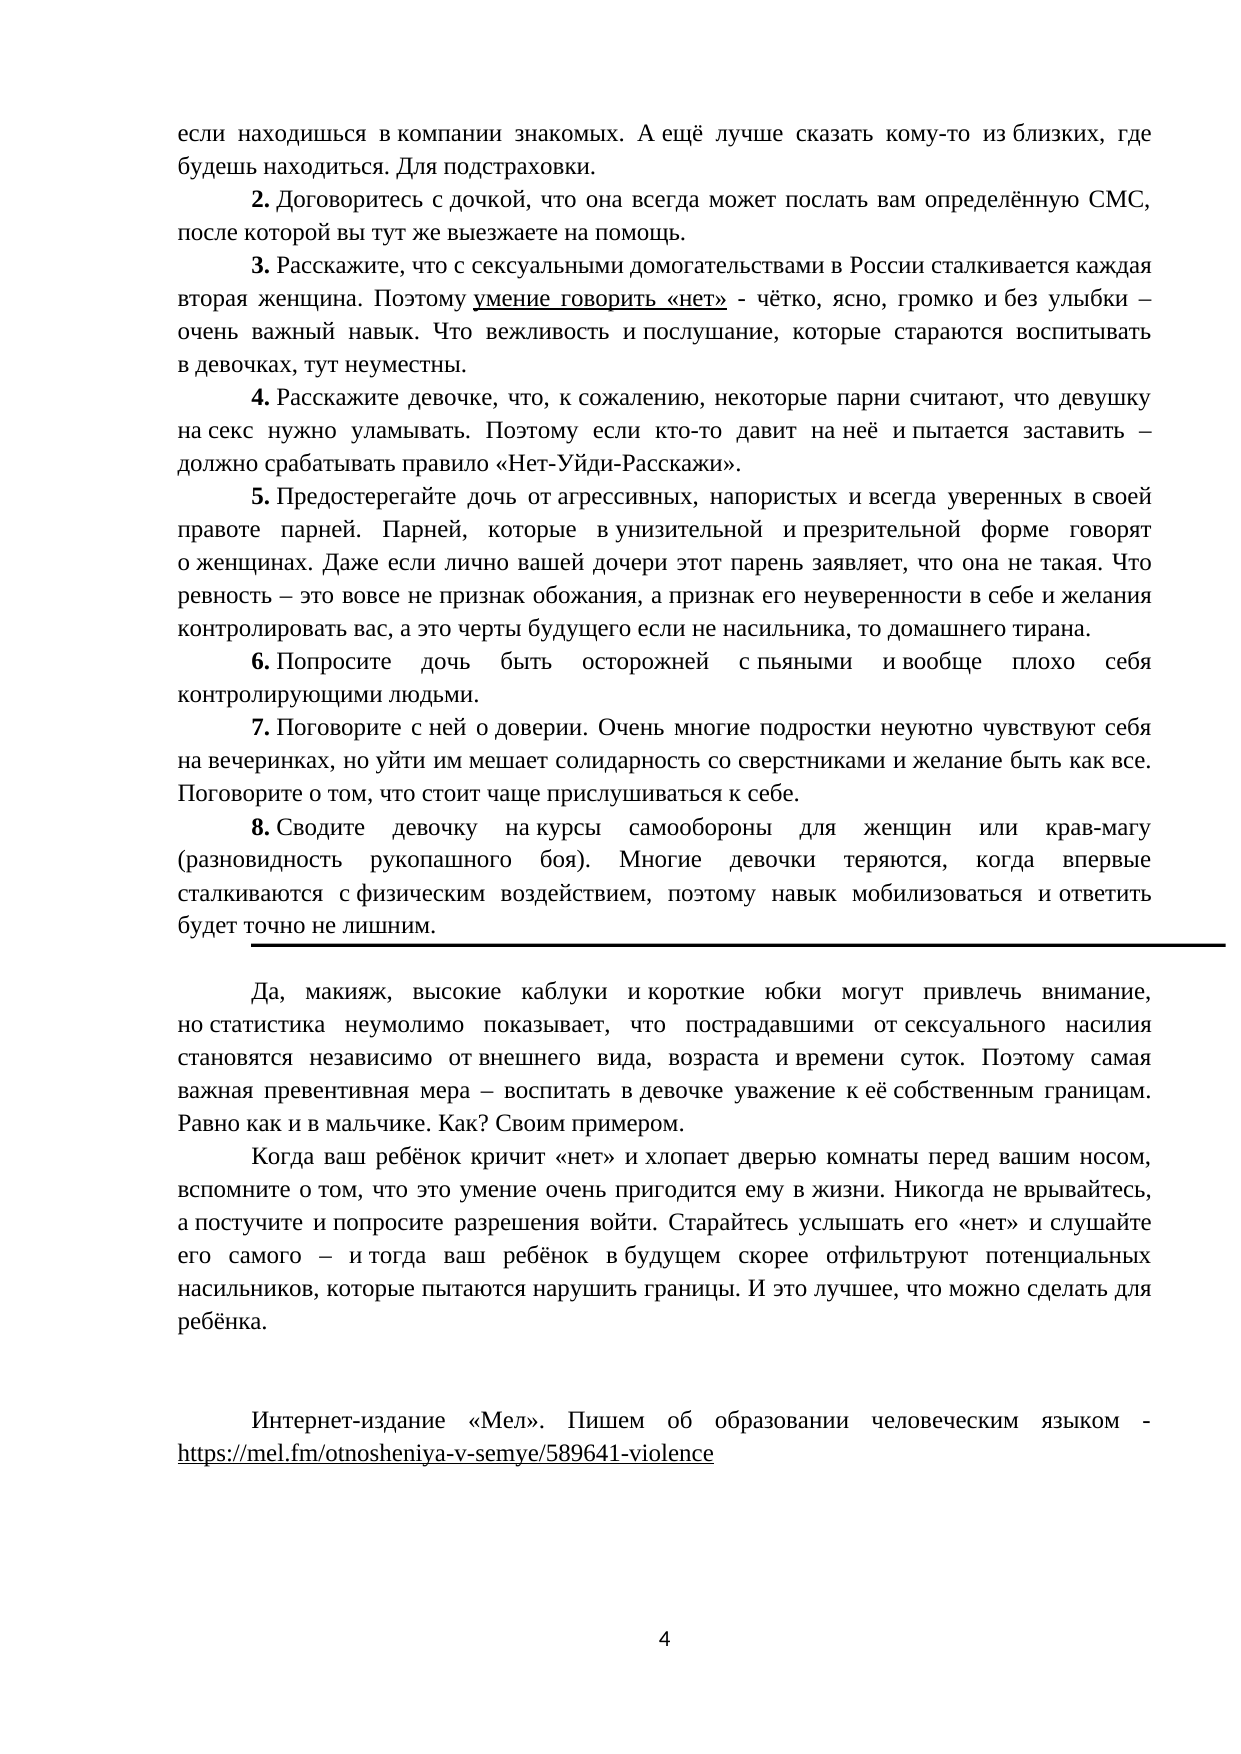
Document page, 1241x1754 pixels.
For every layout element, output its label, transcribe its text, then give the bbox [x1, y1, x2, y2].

text 7. Поговорите с ней о доверии. Очень многие подростки неуютно чувствуют себя на вечеринках, но уйти им мешает солидарность со сверстниками и желание быть как все. Поговорите о том, что стоит чаще прислушиваться к себе. [177, 712, 1152, 807]
text Да, макияж, высокие каблуки и короткие юбки могут привлечь внимание, но статистика неумолимо показывает, что пострадавшими от сексуального насилия становятся независимо от внешнего вида, возраста и времени суток. Поэтому самая важная превентивная мера – воспитать в девочке уважение к её собственным границам. Равно как и в мальчике. Как? Своим примером. [177, 976, 1152, 1137]
text 6. Попросите дочь быть осторожней с пьяными и вообще плохо себя контролирующими людьми. [177, 646, 1152, 708]
text 3. Расскажите, что с сексуальными домогательствами в России сталкивается каждая вторая женщина. Поэтому умение говорить «нет» - чётко, ясно, громко и без улыбки – очень важный навык. Что вежливость и послушание, которые стараются воспитывать в девочках, тут неуместны. [177, 250, 1152, 378]
text 5. Предостерегайте дочь от агрессивных, напористых и всегда уверенных в своей правоте парней. Парней, которые в унизительной и презрительной форме говорят о женщинах. Даже если лично вашей дочери этот парень заявляет, что она не такая. Что ревность – это вовсе не признак обожания, а признак его неуверенности в себе и желания контролировать вас, а это черты будущего если не насильника, то домашнего тирана. [177, 481, 1152, 642]
text Когда ваш ребёнок кричит «нет» и хлопает дверью комнаты перед вашим носом, вспомните о том, что это умение очень пригодится ему в жизни. Никогда не врывайтесь, а постучите и попросите разрешения войти. Старайтесь услышать его «нет» и слушайте его самого – и тогда ваш ребёнок в будущем скорее отфильтруют потенциальных насильников, которые пытаются нарушить границы. И это лучшее, что можно сделать для ребёнка. [177, 1141, 1152, 1335]
text Интернет-издание «Мел». Пишем об образовании человеческим языком - https://mel.fm/otnosheniya-v-semye/589641-violence [177, 1405, 1152, 1467]
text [177, 118, 1152, 180]
text 4. Расскажите девочке, что, к сожалению, некоторые парни считают, что девушку на секс нужно уламывать. Поэтому если кто-то давит на неё и пытается заставить – должно срабатывать правило «Нет-Уйди-Расскажи». [177, 382, 1152, 477]
text 2. Договоритесь с дочкой, что она всегда может послать вам определённую СМС, после которой вы тут же выезжаете на помощь. [177, 184, 1152, 246]
text 8. Сводите девочку на курсы самообороны для женщин или крав-магу (разновидность рукопашного боя). Многие девочки теряются, когда впервые сталкиваются с физическим воздействием, поэтому навык мобилизоваться и ответить будет точно не лишним. [177, 812, 1152, 939]
